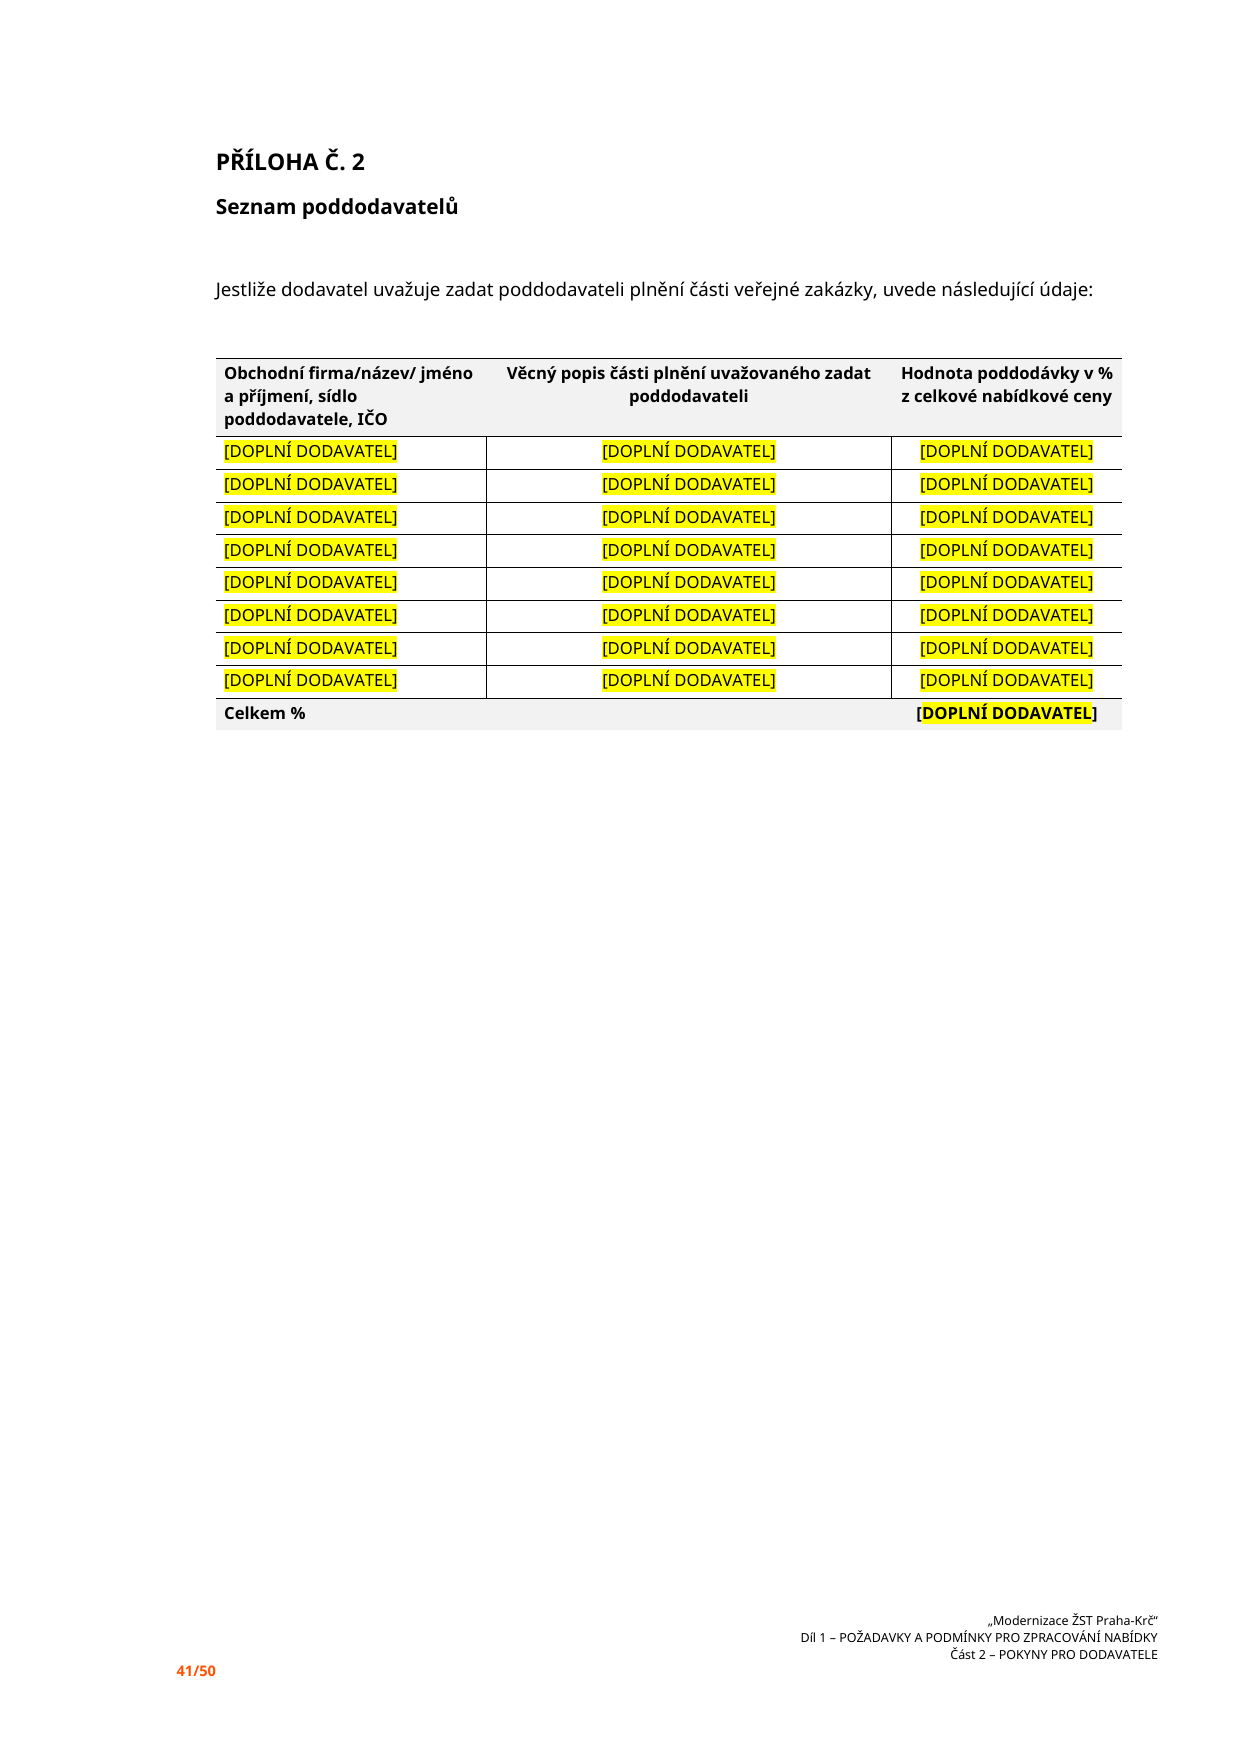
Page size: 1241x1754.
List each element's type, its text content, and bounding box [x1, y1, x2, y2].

table_cell [DOPLNÍ DODAVATEL] [487, 568, 891, 599]
table_cell [DOPLNÍ DODAVATEL] [487, 470, 891, 501]
text Příloha č. 2 [216, 146, 1122, 177]
table_cell [DOPLNÍ DODAVATEL] [216, 470, 486, 501]
table_cell [DOPLNÍ DODAVATEL] [487, 535, 891, 567]
table_header Věcný popis části plnění uvažovaného zadat poddodavateli [486, 359, 891, 436]
table_cell [DOPLNÍ DODAVATEL] [487, 601, 891, 632]
table_cell [DOPLNÍ DODAVATEL] [891, 699, 1122, 730]
table_cell [DOPLNÍ DODAVATEL] [216, 437, 486, 469]
table_cell [DOPLNÍ DODAVATEL] [216, 666, 486, 698]
table_cell Celkem % [216, 699, 486, 730]
text Jestliže dodavatel uvažuje zadat poddodavateli plnění části veřejné zakázky, uvede následující údaje: [216, 277, 1122, 302]
table_cell [DOPLNÍ DODAVATEL] [892, 568, 1122, 599]
table_cell [DOPLNÍ DODAVATEL] [892, 633, 1122, 665]
table_cell [DOPLNÍ DODAVATEL] [892, 535, 1122, 567]
table_cell [DOPLNÍ DODAVATEL] [487, 503, 891, 534]
table_cell [DOPLNÍ DODAVATEL] [487, 633, 891, 665]
table_cell [DOPLNÍ DODAVATEL] [487, 437, 891, 469]
text Seznam poddodavatelů [216, 192, 1122, 221]
table_cell [DOPLNÍ DODAVATEL] [892, 437, 1122, 469]
table_cell [DOPLNÍ DODAVATEL] [487, 666, 891, 698]
table_cell [DOPLNÍ DODAVATEL] [892, 601, 1122, 632]
table_cell [DOPLNÍ DODAVATEL] [216, 633, 486, 665]
table_cell [DOPLNÍ DODAVATEL] [892, 503, 1122, 534]
table_cell [DOPLNÍ DODAVATEL] [892, 666, 1122, 698]
table_header Hodnota poddodávky v % z celkové nabídkové ceny [891, 359, 1122, 436]
table_cell [DOPLNÍ DODAVATEL] [216, 601, 486, 632]
table_cell [DOPLNÍ DODAVATEL] [892, 470, 1122, 501]
table_cell [DOPLNÍ DODAVATEL] [216, 503, 486, 534]
table_cell [DOPLNÍ DODAVATEL] [216, 535, 486, 567]
table_header Obchodní firma/název/ jméno a příjmení, sídlo poddodavatele, IČO [216, 359, 486, 436]
table_cell [DOPLNÍ DODAVATEL] [216, 568, 486, 599]
table_cell [486, 699, 891, 730]
